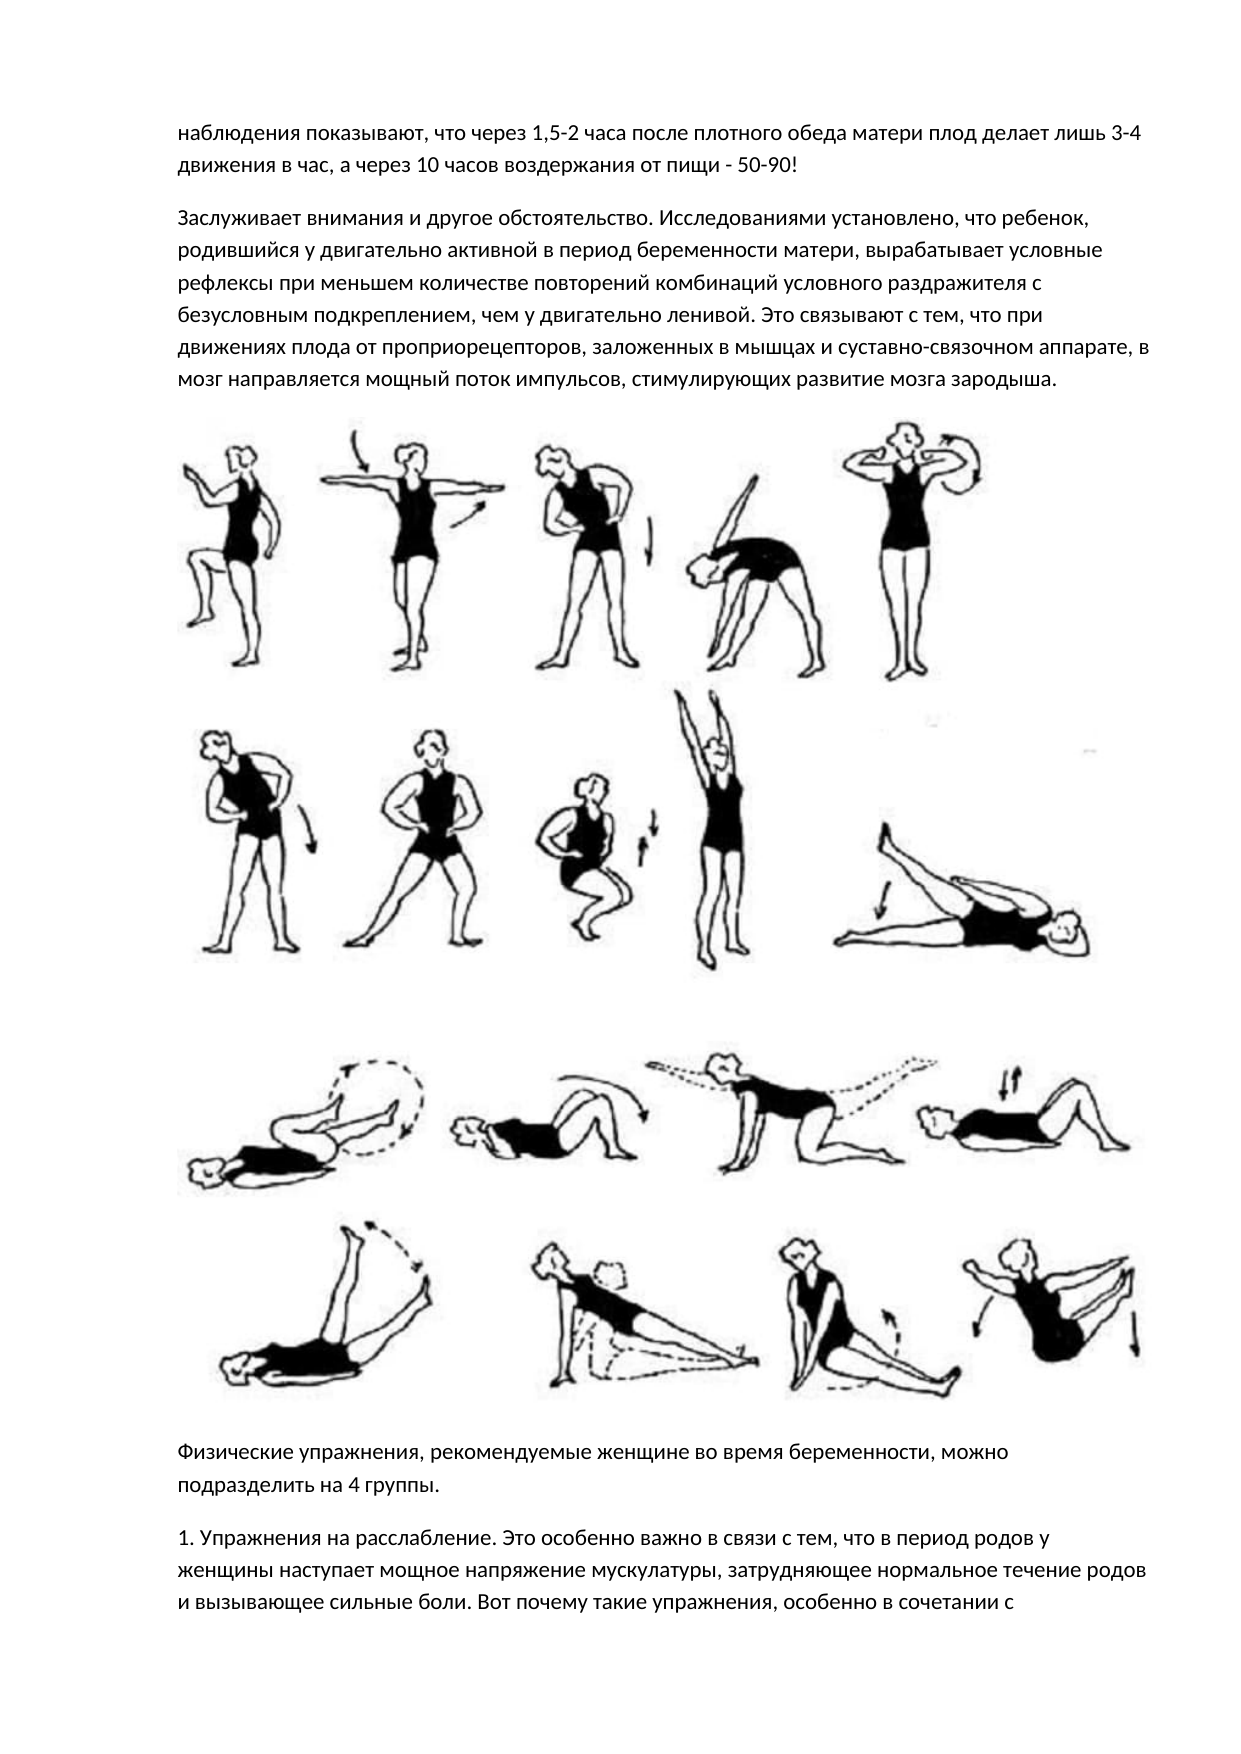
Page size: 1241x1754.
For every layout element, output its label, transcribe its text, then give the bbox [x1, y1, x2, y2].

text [177, 118, 1152, 178]
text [177, 1523, 1152, 1615]
picture [177, 417, 1152, 1413]
text Заслуживает внимания и другое обстоятельство. Исследованиями установлено, что ребенок, родившийся у двигательно активной в период беременности матери, вырабатывает условные рефлексы при меньшем количестве повторений комбинаций условного раздражителя с безусловным подкреплением, чем у двигательно ленивой. Это связывают с тем, что при движениях плода от проприорецепторов, заложенных в мышцах и суставно-связочном аппарате, в мозг направляется мощный поток импульсов, стимулирующих развитие мозга зародыша. [177, 203, 1152, 392]
text Физические упражнения, рекомендуемые женщине во время беременности, можно подразделить на 4 группы. [177, 1437, 1152, 1498]
